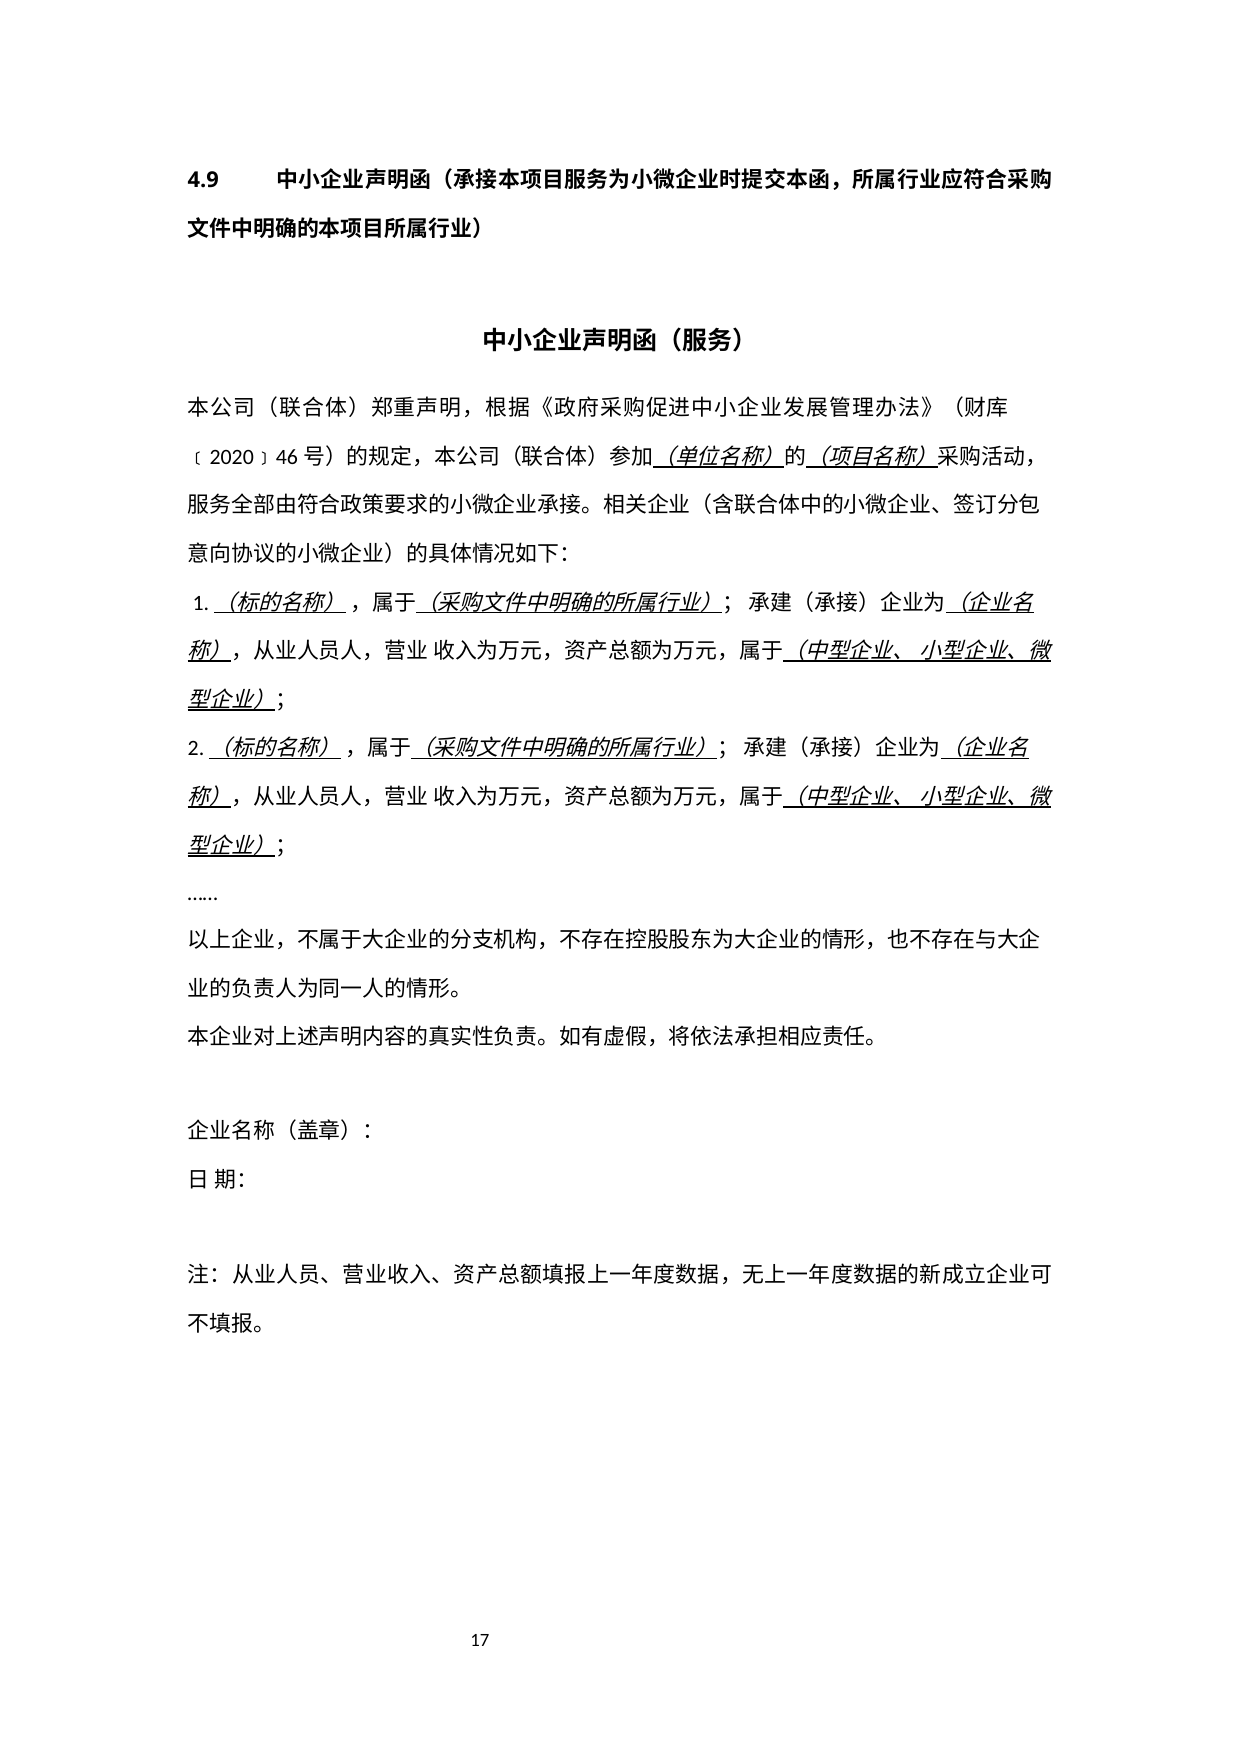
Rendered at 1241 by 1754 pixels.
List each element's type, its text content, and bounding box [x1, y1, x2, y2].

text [187, 1257, 1053, 1338]
text 以上企业，不属于大企业的分支机构，不存在控股股东为大企业的情形，也不存在与大企业的负责人为同一人的情形。 [187, 922, 1053, 1003]
subtitle 4.9 中小企业声明函（承接本项目服务为小微企业时提交本函，所属行业应符合采购文件中明确的本项目所属行业） [187, 162, 1053, 243]
text 2. （标的名称） ，属于（采购文件中明确的所属行业）； 承建（承接）企业为（企业名称），从业人员人，营业 收入为万元，资产总额为万元，属于（中型企业、 小型企业、微型企业）； [187, 730, 1053, 860]
text 本企业对上述声明内容的真实性负责。如有虚假，将依法承担相应责任。 [187, 1019, 1053, 1051]
text 日 期： [187, 1161, 1053, 1194]
text 中小企业声明函（服务） [187, 306, 1053, 371]
text 企业名称（盖章）： [187, 1113, 1053, 1145]
text …… [187, 876, 1053, 908]
text 1. （标的名称） ，属于（采购文件中明确的所属行业）； 承建（承接）企业为（企业名称），从业人员人，营业 收入为万元，资产总额为万元，属于（中型企业、 小型企业、微型企业）； [187, 584, 1053, 714]
text 本公司（联合体）郑重声明，根据《政府采购促进中小企业发展管理办法》（财库﹝2020﹞46 号）的规定，本公司（联合体）参加（单位名称）的（项目名称）采购活动，服务全部由符合政策要求的小微企业承接。相关企业（含联合体中的小微企业、签订分包意向协议的小微企业）的具体情况如下： [187, 389, 1053, 568]
